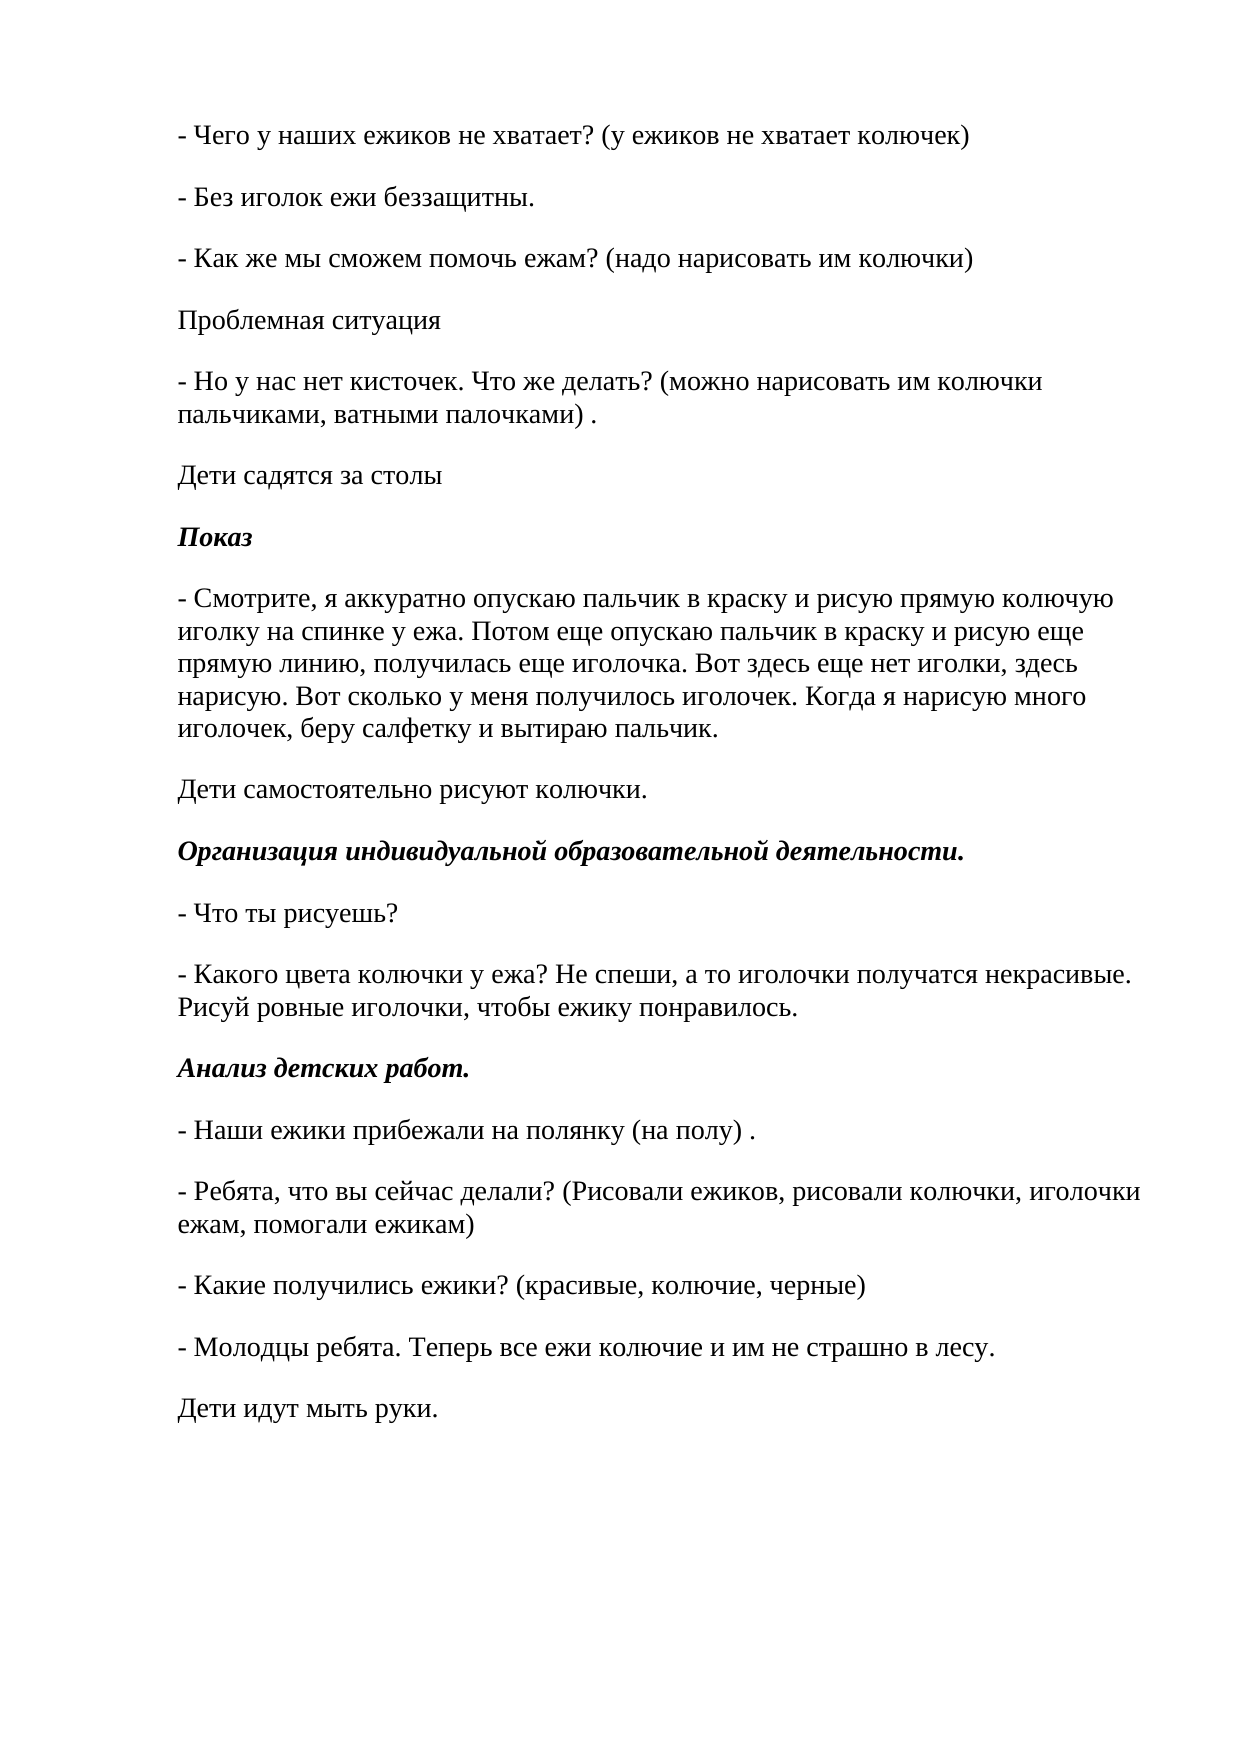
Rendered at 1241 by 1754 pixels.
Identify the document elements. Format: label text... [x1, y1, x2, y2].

text Дети садятся за столы [177, 458, 1152, 491]
text - Что ты рисуешь? [177, 896, 1152, 928]
text - Молодцы ребята. Теперь все ежи колючие и им не страшно в лесу. [177, 1330, 1152, 1362]
text - Чего у наших ежиков не хватает? (у ежиков не хватает колючек) [177, 118, 1152, 151]
text Показ [177, 520, 1152, 552]
text - Но у нас нет кисточек. Что же делать? (можно нарисовать им колючки пальчиками, ватными палочками) . [177, 364, 1152, 429]
text Дети идут мыть руки. [177, 1391, 1152, 1424]
text - Без иголок ежи беззащитны. [177, 180, 1152, 212]
text - Какие получились ежики? (красивые, колючие, черные) [177, 1268, 1152, 1301]
text Проблемная ситуация [177, 303, 1152, 335]
text Анализ детских работ. [177, 1051, 1152, 1084]
text - Как же мы сможем помочь ежам? (надо нарисовать им колючки) [177, 241, 1152, 274]
text - Какого цвета колючки у ежа? Не спеши, а то иголочки получатся некрасивые. Рисуй ровные иголочки, чтобы ежику понравилось. [177, 957, 1152, 1022]
text - Ребята, что вы сейчас делали? (Рисовали ежиков, рисовали колючки, иголочки ежам, помогали ежикам) [177, 1174, 1152, 1239]
text - Смотрите, я аккуратно опускаю пальчик в краску и рисую прямую колючую иголку на спинке у ежа. Потом еще опускаю пальчик в краску и рисую еще прямую линию, получилась еще иголочка. Вот здесь еще нет иголки, здесь нарисую. Вот сколько у меня получилось иголочек. Когда я нарисую много иголочек, беру салфетку и вытираю пальчик. [177, 581, 1152, 743]
text - Наши ежики прибежали на полянку (на полу) . [177, 1113, 1152, 1145]
text Дети самостоятельно рисуют колючки. [177, 773, 1152, 805]
text Организация индивидуальной образовательной деятельности. [177, 834, 1152, 867]
